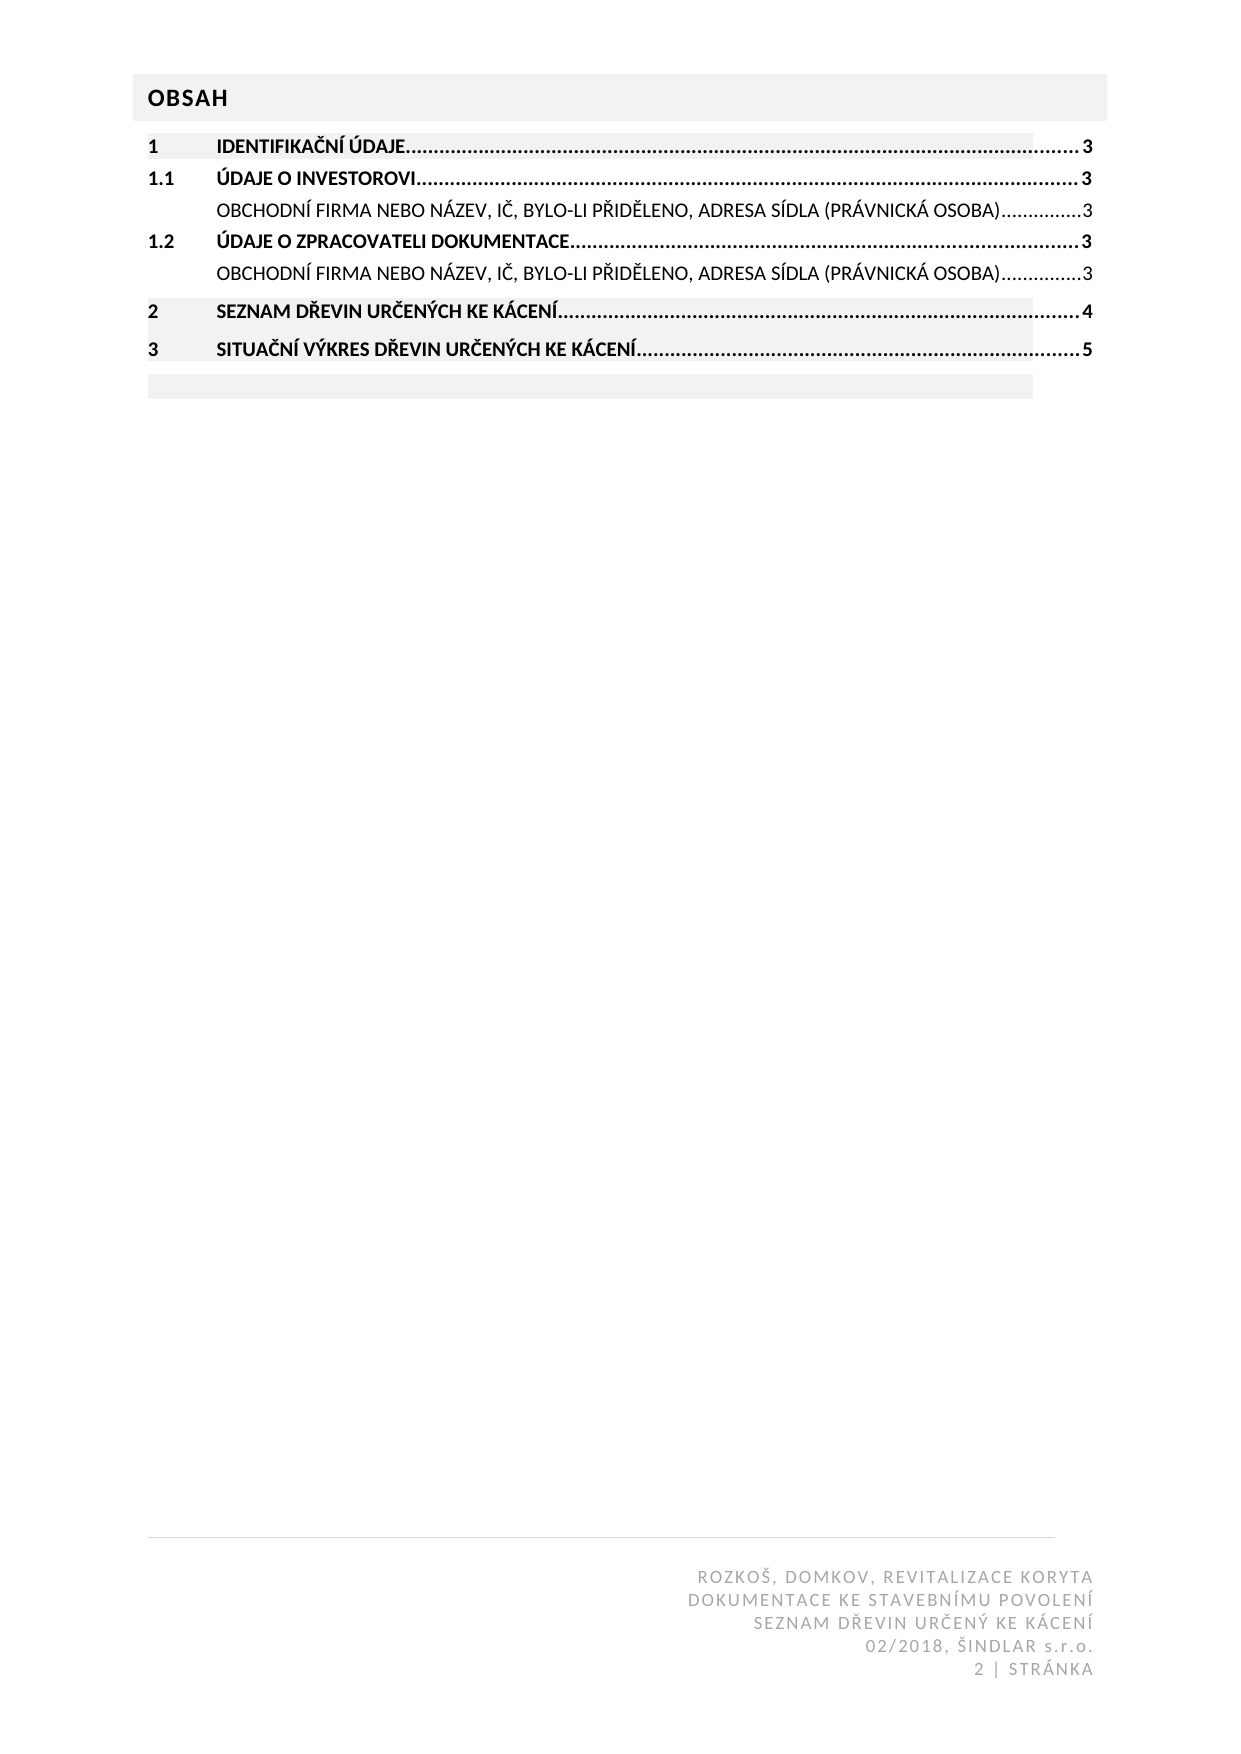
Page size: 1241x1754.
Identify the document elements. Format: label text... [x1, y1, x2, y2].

text 1.1 údaje o investorovi 3 [148, 165, 1093, 191]
text 1 identifikační údaje 3 [148, 133, 1033, 159]
text 1.2 ÚDAJE o zpracovateli DOKUMENTACE 3 [148, 228, 1093, 254]
text Obchodní firma nebo název, IČ, bylo-li přiděleno, adresa sídla (právnická osoba) 3 [148, 197, 1033, 222]
text Obchodní firma nebo název, IČ, bylo-li přiděleno, adresa sídla (právnická osoba) 3 [148, 260, 1033, 286]
subtitle Obsah [139, 80, 1101, 115]
text 3 Situační výkres dřevin určených ke kácení 5 [148, 336, 1033, 361]
text 2 SEZNAM DŘEVIN URČENÝCH KE KÁCENÍ 4 [148, 298, 1033, 323]
